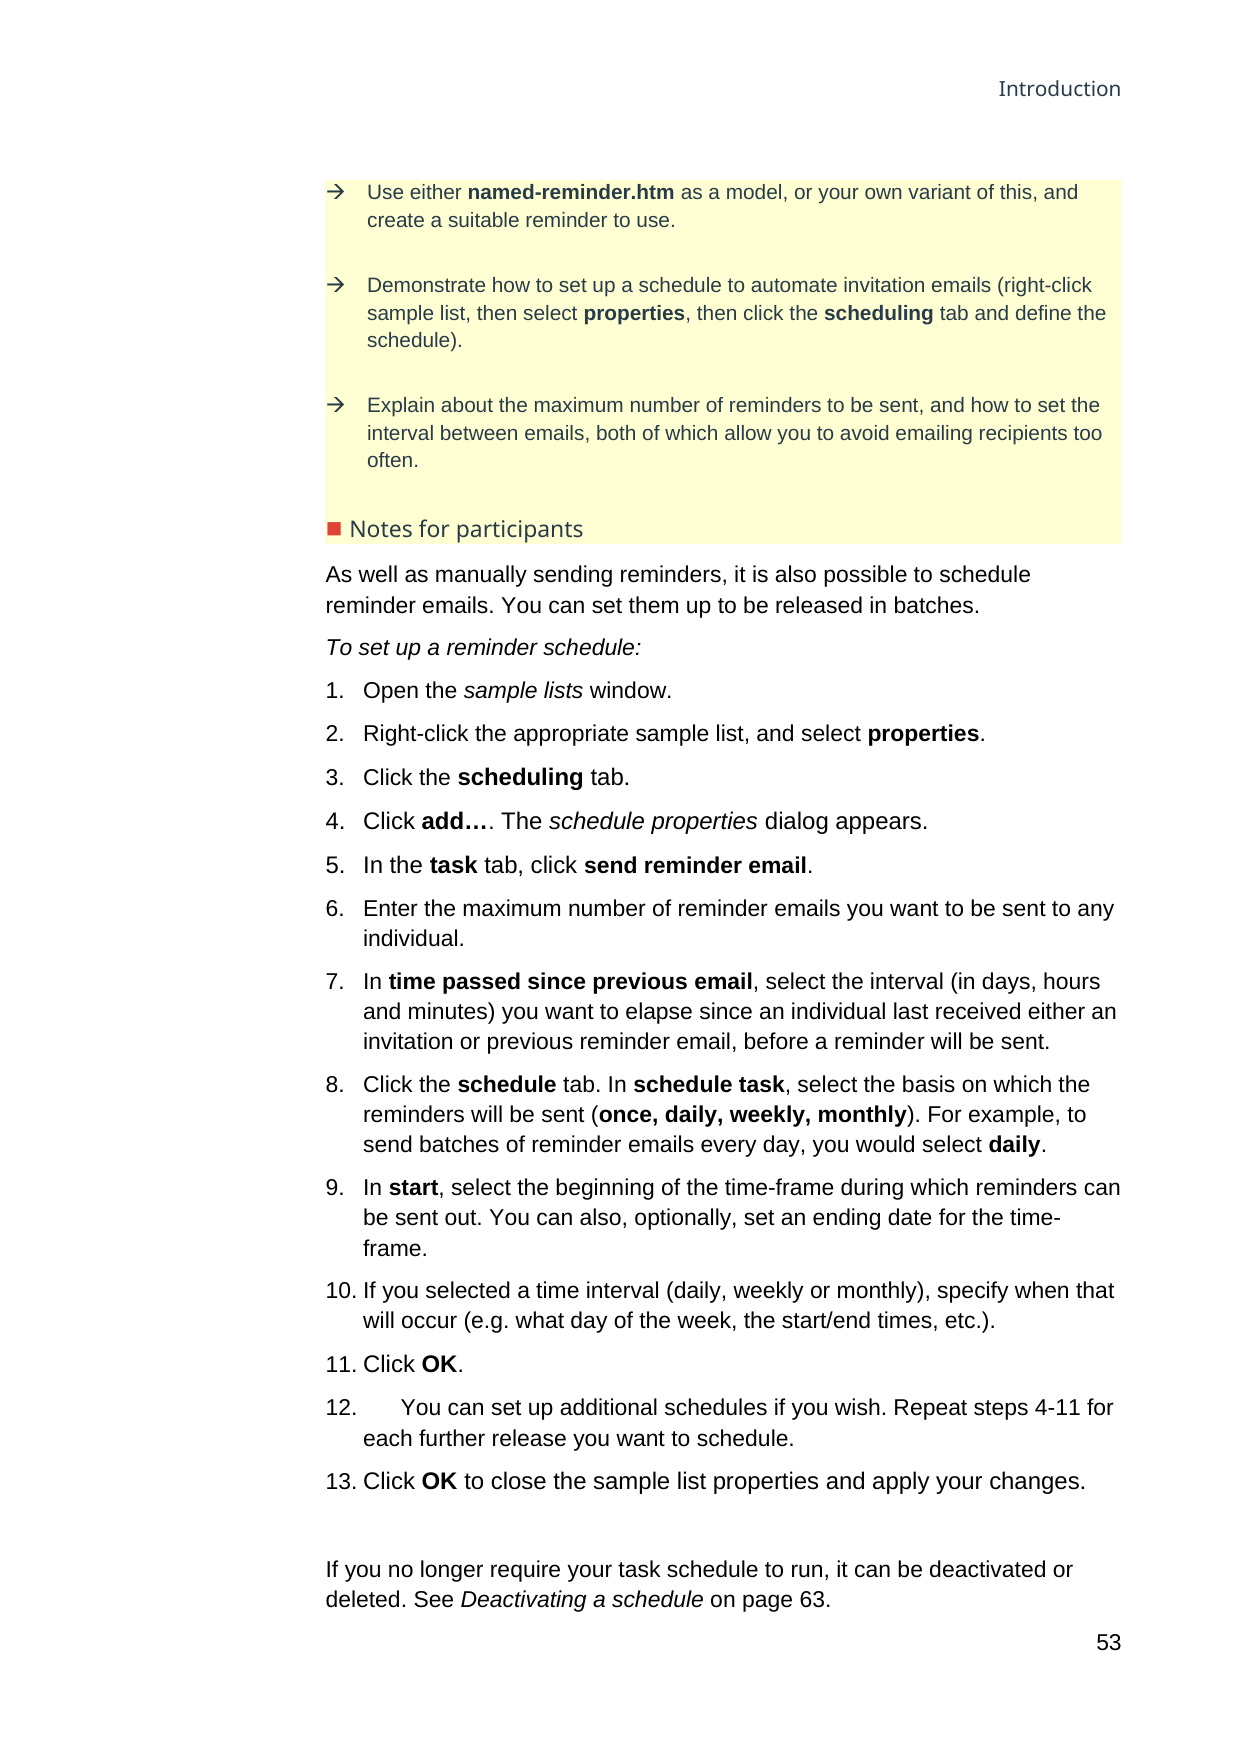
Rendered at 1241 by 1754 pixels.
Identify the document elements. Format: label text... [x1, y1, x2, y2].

text 3. Click the scheduling tab. [325, 762, 1121, 790]
list Demonstrate how to set up a schedule to automate invitation emails (right-click sample list, then select properties, then click the scheduling tab and define the schedule). [325, 273, 1121, 352]
text As well as manually sending reminders, it is also possible to schedule reminder emails. You can set them up to be released in batches. [325, 561, 1121, 618]
text 2. Right-click the appropriate sample list, and select properties. [325, 720, 1121, 746]
list Use either named-reminder.htm as a model, or your own variant of this, and create a suitable reminder to use. [325, 180, 1121, 232]
text 5. In the task tab, click send reminder email. [325, 851, 1121, 878]
text 9. In start, select the beginning of the time-frame during which reminders can be sent out. You can also, optionally, set an ending date for the time-frame. [325, 1174, 1121, 1261]
text 1. Open the sample lists window. [325, 677, 1121, 703]
text 6. Enter the maximum number of reminder emails you want to be sent to any individual. [325, 895, 1121, 951]
text 8. Click the schedule tab. In schedule task, select the basis on which the reminders will be sent (once, daily, weekly, monthly). For example, to send batches of reminder emails every day, you would select daily. [325, 1071, 1121, 1158]
text To set up a reminder schedule: [325, 634, 1121, 661]
text 13. Click OK to close the sample list properties and apply your changes. [325, 1467, 1121, 1495]
text If you no longer require your task schedule to run, it can be deactivated or deleted. See Deactivating a schedule on page 60. [325, 1556, 1121, 1612]
text 4. Click add…. The schedule properties dialog appears. [325, 807, 1121, 834]
text 10. If you selected a time interval (daily, weekly or monthly), specify when that will occur (e.g. what day of the week, the start/end times, etc.). [325, 1277, 1121, 1334]
text 7. In time passed since previous email, select the interval (in days, hours and minutes) you want to elapse since an individual last received either an invitation or previous reminder email, before a reminder will be sent. [325, 968, 1121, 1054]
text Notes for participants [325, 513, 1121, 544]
text 11. Click OK. [325, 1350, 1121, 1378]
list Explain about the maximum number of reminders to be sent, and how to set the interval between emails, both of which allow you to avoid emailing recipients too often. [325, 393, 1121, 472]
text 12. You can set up additional schedules if you wish. Repeat steps 4-11 for each further release you want to schedule. [325, 1394, 1121, 1451]
